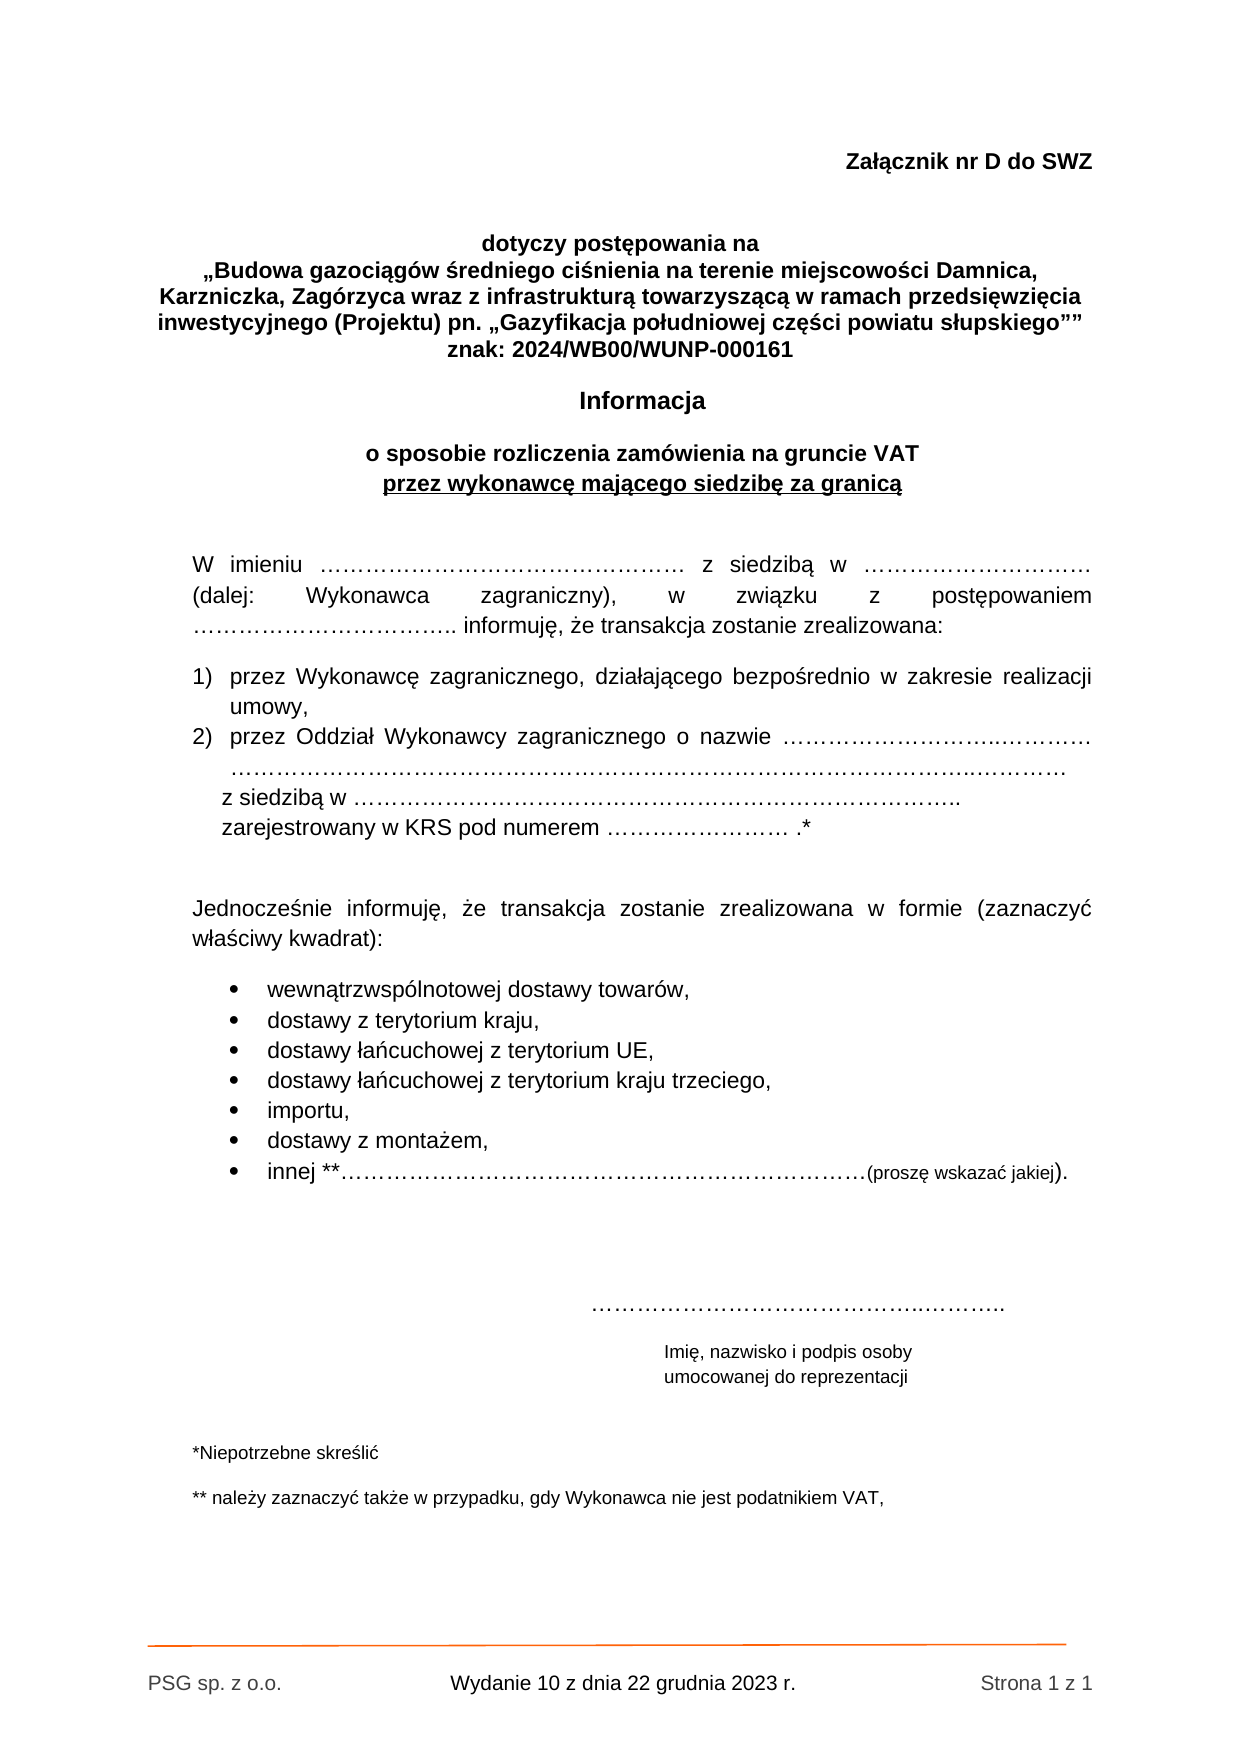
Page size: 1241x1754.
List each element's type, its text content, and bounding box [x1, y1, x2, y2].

text zarejestrowany w KRS pod numerem …………………… .* [148, 814, 1092, 840]
text Załącznik nr D do SWZ [148, 148, 1092, 174]
list dostawy łańcuchowej z terytorium UE, [230, 1037, 1092, 1063]
list innej **……………………………………………………………(proszę wskazać jakiej). [230, 1158, 1092, 1184]
text dotyczy postępowania na [148, 230, 1092, 257]
text ** należy zaznaczyć także w przypadku, gdy Wykonawca nie jest podatnikiem VAT, [192, 1487, 1092, 1509]
text ……………………………………..……….. [533, 1290, 1092, 1316]
text znak: 2024/WB00/WUNP-000161 [148, 336, 1092, 362]
text przez wykonawcę mającego siedzibę za granicą [192, 470, 1092, 496]
text Imię, nazwisko i podpis osoby [634, 1341, 1092, 1362]
text W imieniu ………………………………………… z siedzibą w ………………………… (dalej: Wykonawca zagraniczny), w związku z postępowaniem …………………………….. informuję, że transakcja zostanie zrealizowana: [192, 551, 1092, 638]
text umocowanej do reprezentacji [605, 1366, 1092, 1387]
list dostawy z terytorium kraju, [230, 1007, 1092, 1033]
list importu, [230, 1097, 1092, 1123]
list przez Wykonawcę zagranicznego, działającego bezpośrednio w zakresie realizacji umowy, [192, 663, 1092, 719]
text „Budowa gazociągów średniego ciśnienia na terenie miejscowości Damnica, Karzniczka, Zagórzyca wraz z infrastrukturą towarzyszącą w ramach przedsięwzięcia inwestycyjnego (Projektu) pn. „Gazyfikacja południowej części powiatu słupskiego”” [148, 257, 1092, 336]
text *Niepotrzebne skreślić [192, 1442, 1092, 1463]
list przez Oddział Wykonawcy zagranicznego o nazwie ………………………..………… ……………………………………………………………………………………..………… [192, 723, 1092, 780]
list dostawy łańcuchowej z terytorium kraju trzeciego, [230, 1067, 1092, 1093]
text Jednocześnie informuję, że transakcja zostanie zrealizowana w formie (zaznaczyć właściwy kwadrat): [192, 895, 1092, 952]
text Informacja [192, 386, 1092, 415]
text z siedzibą w …………………………………………………………………….. [148, 784, 1092, 810]
list dostawy z montażem, [230, 1127, 1092, 1154]
text o sposobie rozliczenia zamówienia na gruncie VAT [192, 440, 1092, 466]
list wewnątrzwspólnotowej dostawy towarów, [230, 976, 1092, 1003]
